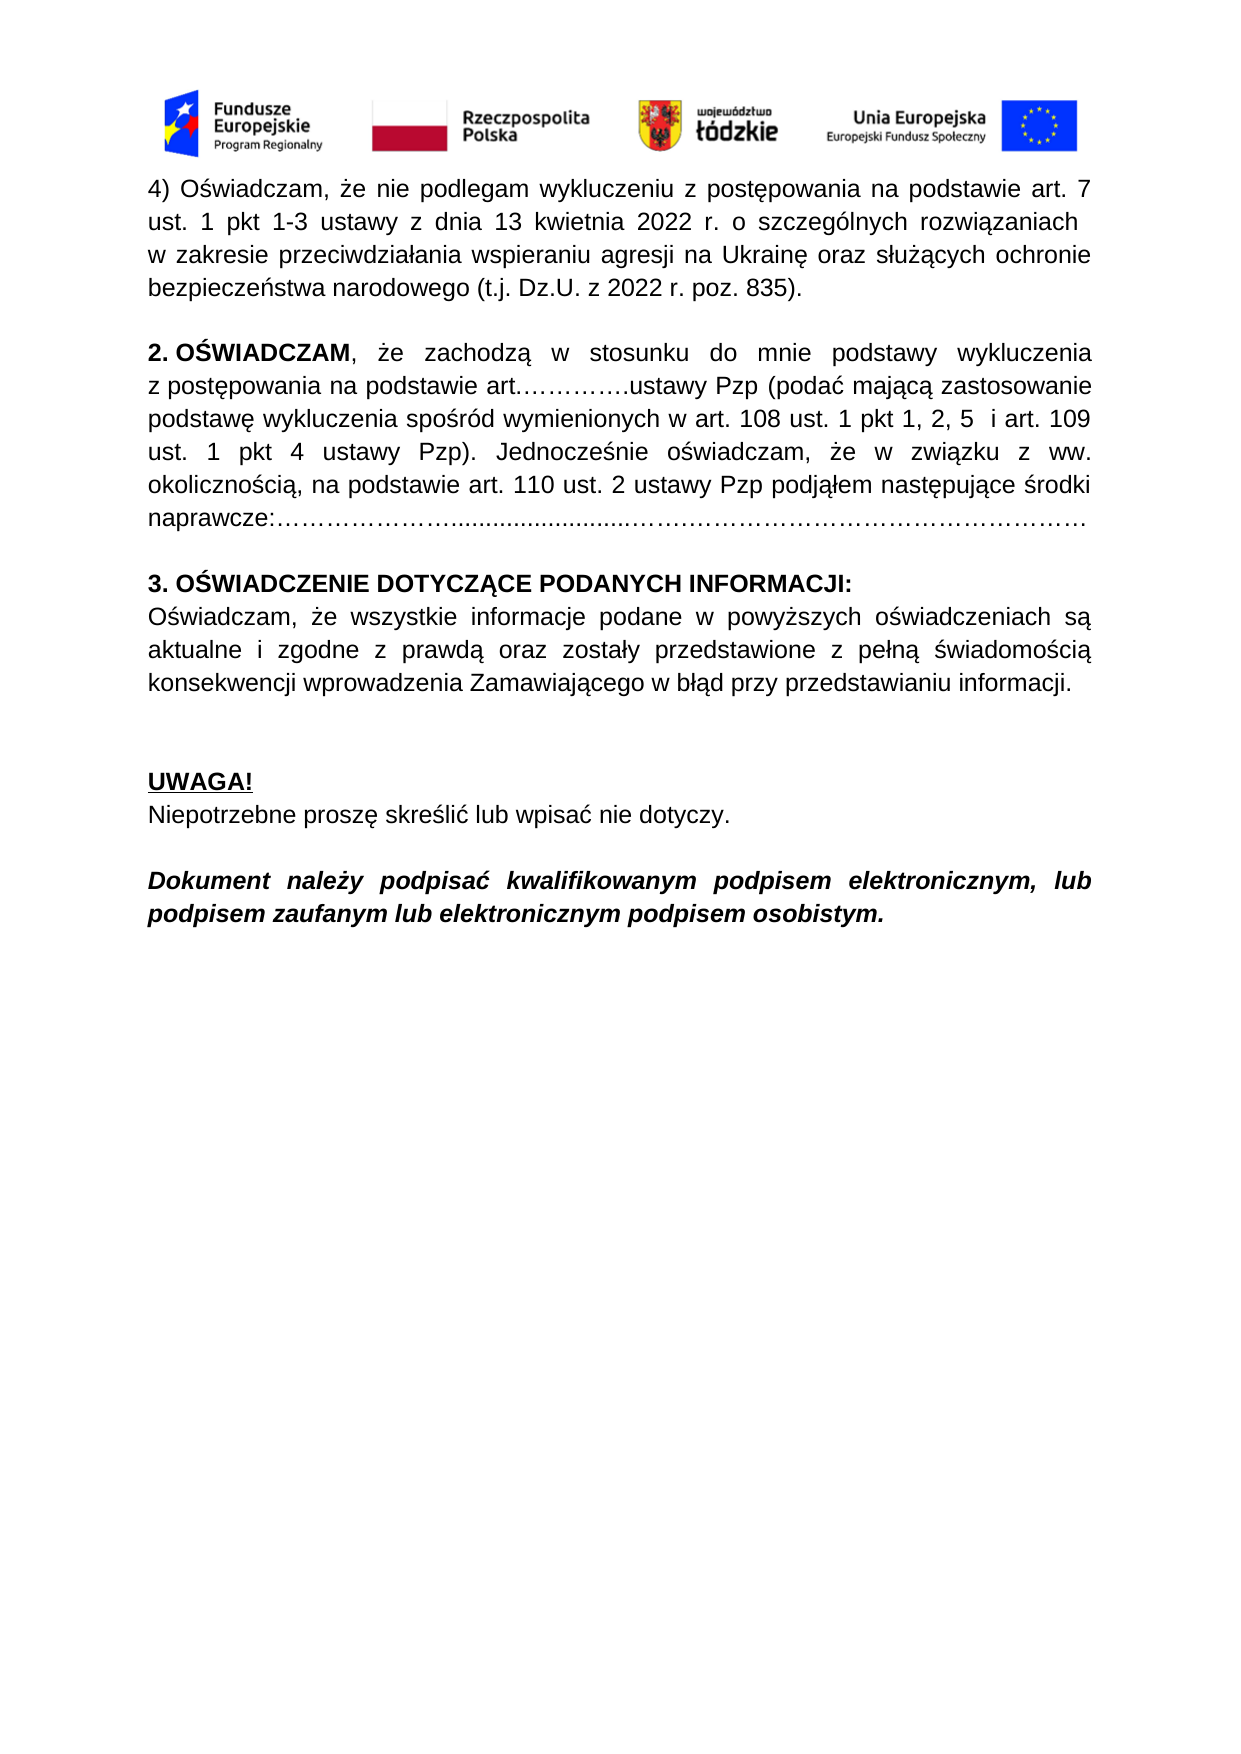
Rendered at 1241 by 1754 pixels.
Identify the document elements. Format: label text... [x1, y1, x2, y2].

text Oświadczam, że wszystkie informacje podane w powyższych oświadczeniach są aktualne i zgodne z prawdą oraz zostały przedstawione z pełną świadomością konsekwencji wprowadzenia Zamawiającego w błąd przy przedstawianiu informacji. [148, 602, 1093, 696]
text 4) Oświadczam, że nie podlegam wykluczeniu z postępowania na podstawie art. 7 ust. 1 pkt 1-3 ustawy z dnia 13 kwietnia 2022 r. o szczególnych rozwiązaniach w zakresie przeciwdziałania wspieraniu agresji na Ukrainę oraz służących ochronie bezpieczeństwa narodowego (t.j. Dz.U. z 2022 r. poz. 835). [148, 174, 1093, 302]
picture [147, 73, 1093, 174]
text 2. OŚWIADCZAM, że zachodzą w stosunku do mnie podstawy wykluczenia z postępowania na podstawie art.………….ustawy Pzp (podać mającą zastosowanie podstawę wykluczenia spośród wymienionych w art. 108 ust. 1 pkt 1, 2, 5 i art. 109 ust. 1 pkt 4 ustawy Pzp). Jednocześnie oświadczam, że w związku z ww. okolicznością, na podstawie art. 110 ust. 2 ustawy Pzp podjąłem następujące środki naprawcze:…………………..........................…….………………………………………… [148, 338, 1093, 532]
text 3. OŚWIADCZENIE DOTYCZĄCE PODANYCH INFORMACJI: [148, 568, 1093, 597]
text Niepotrzebne proszę skreślić lub wpisać nie dotyczy. [148, 800, 1093, 828]
text UWAGA! [148, 767, 1093, 795]
text Dokument należy podpisać kwalifikowanym podpisem elektronicznym, lub podpisem zaufanym lub elektronicznym podpisem osobistym. [148, 866, 1093, 927]
